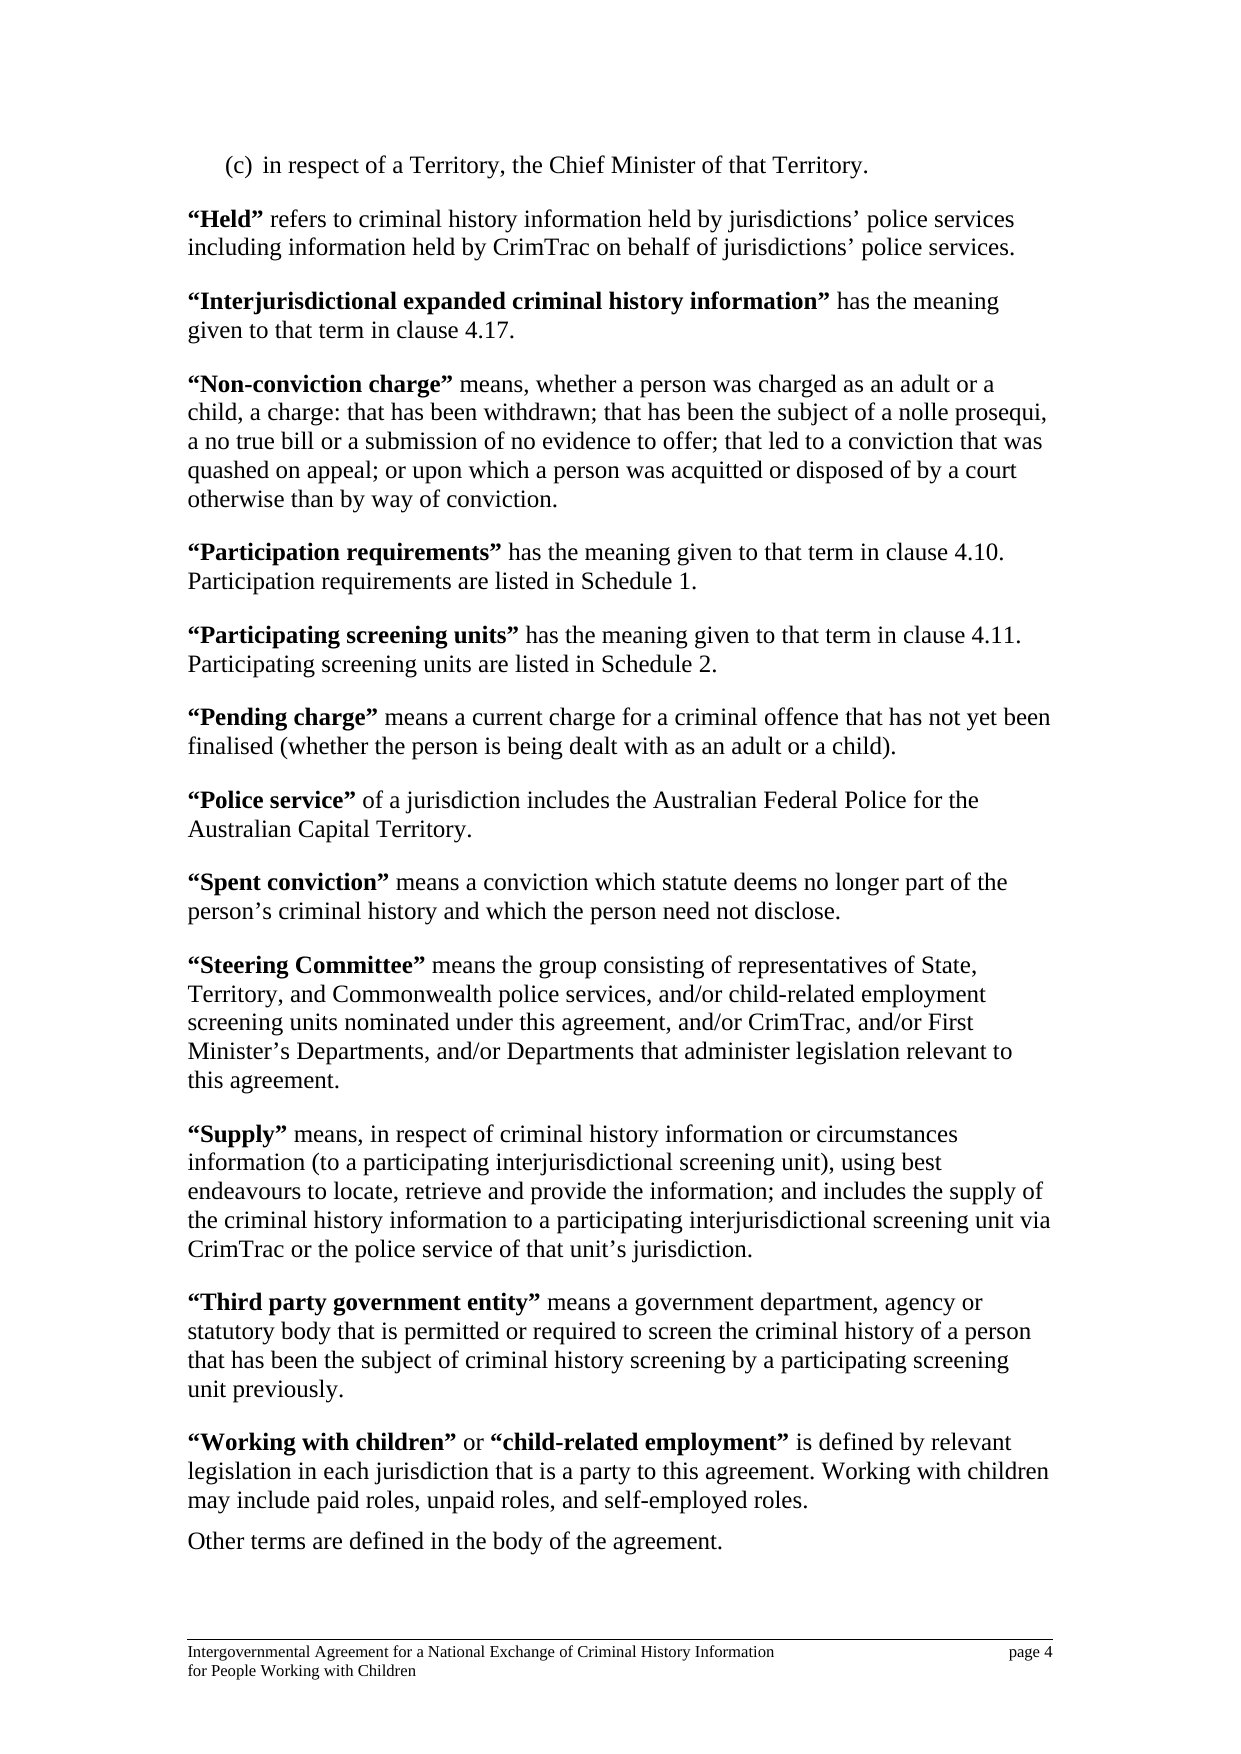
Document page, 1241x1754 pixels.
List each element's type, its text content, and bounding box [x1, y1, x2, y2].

text “Participation requirements” has the meaning given to that term in clause 4.10. Participation requirements are listed in Schedule 1. [187, 537, 1053, 595]
text “Pending charge” means a current charge for a criminal offence that has not yet been finalised (whether the person is being dealt with as an adult or a child). [187, 702, 1053, 760]
text “Held” refers to criminal history information held by jurisdictions’ police services including information held by CrimTrac on behalf of jurisdictions’ police services. [187, 204, 1053, 261]
text “Third party government entity” means a government department, agency or statutory body that is permitted or required to screen the criminal history of a person that has been the subject of criminal history screening by a participating screening unit previously. [187, 1287, 1053, 1402]
text “Interjurisdictional expanded criminal history information” has the meaning given to that term in clause 4.17. [187, 286, 1053, 344]
text “Supply” means, in respect of criminal history information or circumstances information (to a participating interjurisdictional screening unit), using best endeavours to locate, retrieve and provide the information; and includes the supply of the criminal history information to a participating interjurisdictional screening unit via CrimTrac or the police service of that unit’s jurisdiction. [187, 1119, 1053, 1262]
list in respect of a Territory, the Chief Minister of that Territory. [225, 150, 1053, 179]
text “Participating screening units” has the meaning given to that term in clause 4.11. Participating screening units are listed in Schedule 2. [187, 620, 1053, 677]
text “Spent conviction” means a conviction which statute deems no longer part of the person’s criminal history and which the person need not disclose. [187, 867, 1053, 925]
text Other terms are defined in the body of the agreement. [187, 1526, 1053, 1555]
text “Steering Committee” means the group consisting of representatives of State, Territory, and Commonwealth police services, and/or child-related employment screening units nominated under this agreement, and/or CrimTrac, and/or First Minister’s Departments, and/or Departments that administer legislation relevant to this agreement. [187, 950, 1053, 1094]
text “Non-conviction charge” means, whether a person was charged as an adult or a child, a charge: that has been withdrawn; that has been the subject of a nolle prosequi, a no true bill or a submission of no evidence to offer; that led to a conviction that was quashed on appeal; or upon which a person was acquitted or disposed of by a court otherwise than by way of conviction. [187, 369, 1053, 512]
text “Working with children” or “child-related employment” is defined by relevant legislation in each jurisdiction that is a party to this agreement. Working with children may include paid roles, unpaid roles, and self-employed roles. [187, 1427, 1053, 1514]
text “Police service” of a jurisdiction includes the Australian Federal Police for the Australian Capital Territory. [187, 785, 1053, 842]
